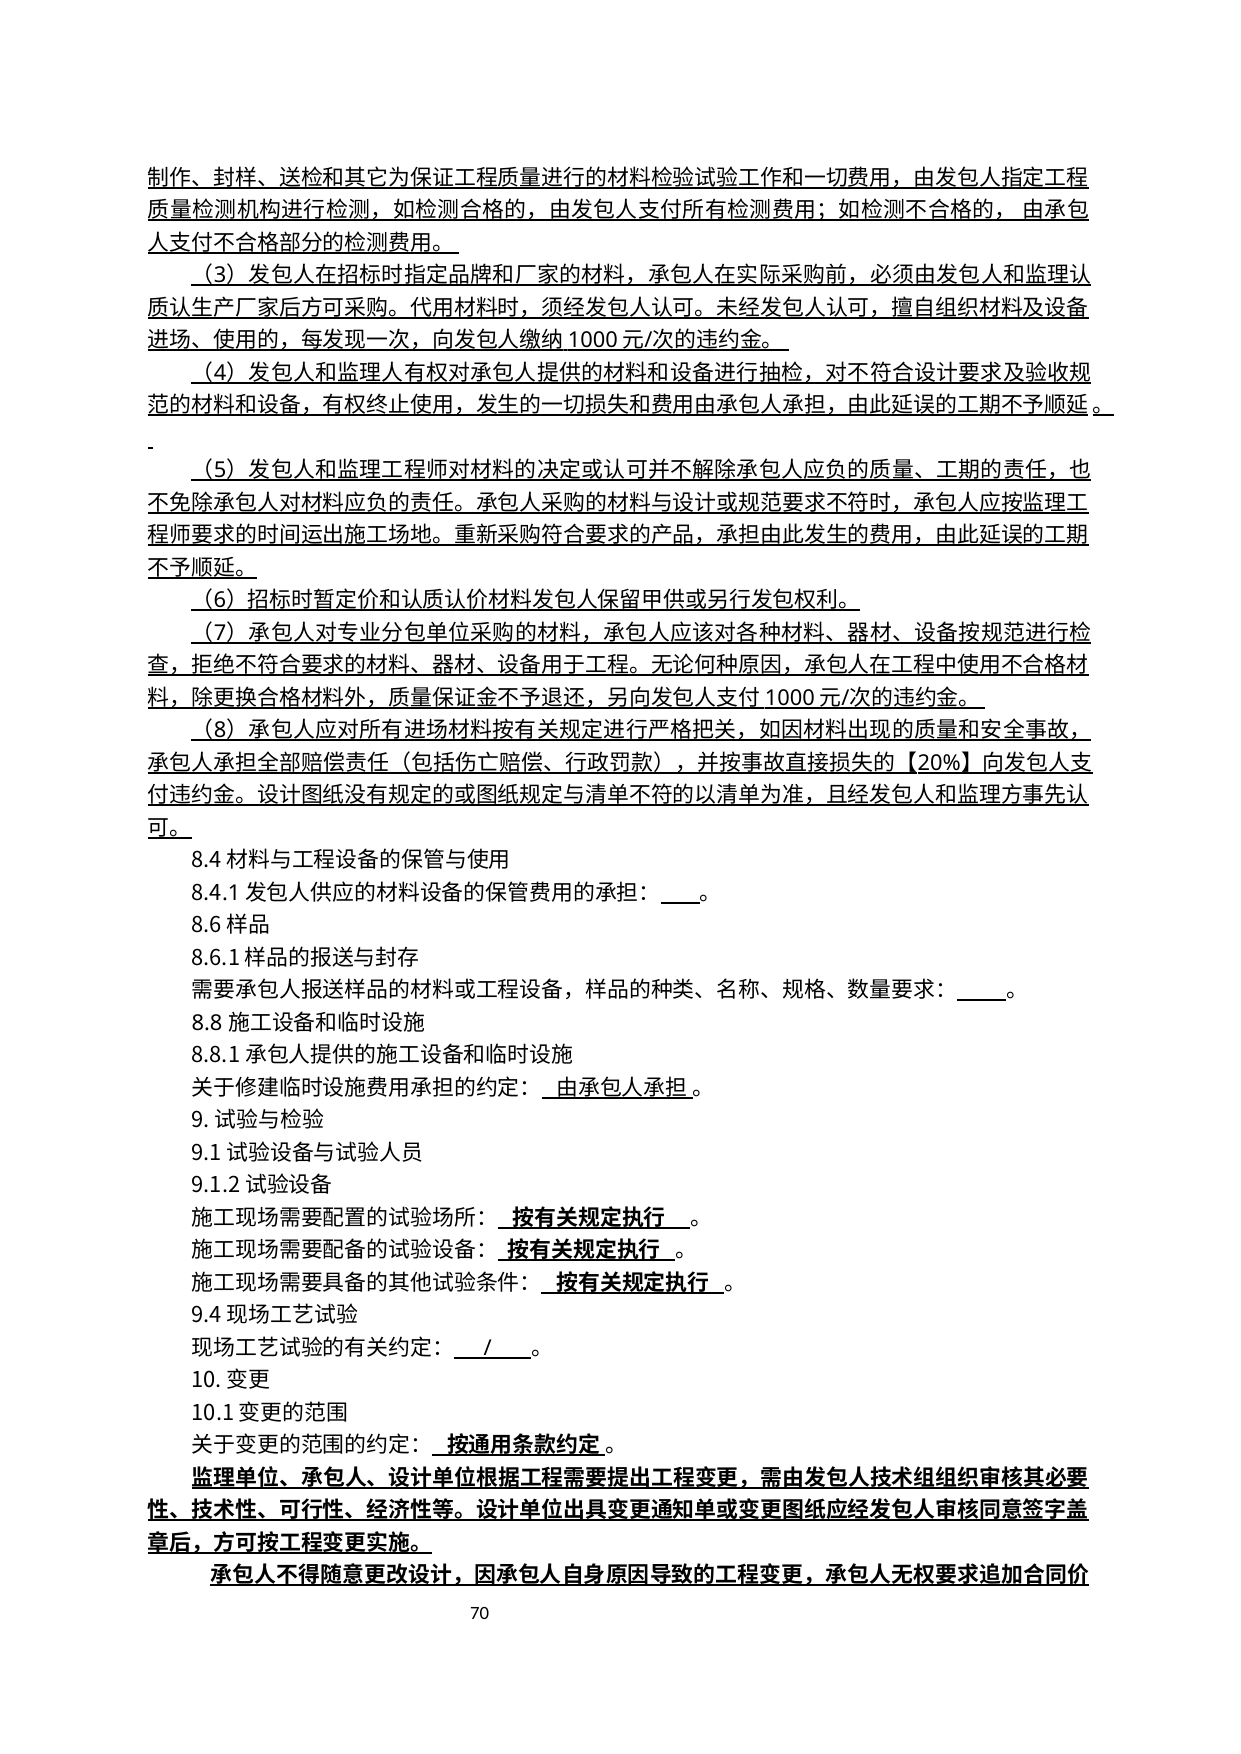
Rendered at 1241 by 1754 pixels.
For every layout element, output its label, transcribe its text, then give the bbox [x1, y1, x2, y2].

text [148, 159, 1092, 257]
text 监理单位、承包人、设计单位根据工程需要提出工程变更，需由发包人技术组组织审核其必要性、技术性、可行性、经济性等。设计单位出具变更通知单或变更图纸应经发包人审核同意签字盖章后，方可按工程变更实施。 [148, 1459, 1092, 1557]
text （8）承包人应对所有进场材料按有关规定进行严格把关，如因材料出现的质量和安全事故，承包人承担全部赔偿责任（包括伤亡赔偿、行政罚款），并按事故直接损失的【20%】向发包人支付违约金。设计图纸没有规定的或图纸规定与清单不符的以清单为准，且经发包人和监理方事先认可。 [148, 773, 1092, 842]
text 施工现场需要配置的试验场所： 按有关规定执行 。 [148, 1199, 1092, 1232]
text 需要承包人报送样品的材料或工程设备，样品的种类、名称、规格、数量要求： 。 [148, 972, 1092, 1004]
text 8.8 施工设备和临时设施 [148, 1004, 1092, 1037]
text 10.1变更的范围 [148, 1394, 1092, 1427]
text 施工现场需要配备的试验设备： 按有关规定执行 。 [148, 1232, 1092, 1264]
text 施工现场需要具备的其他试验条件： 按有关规定执行 。 [148, 1264, 1092, 1297]
text 9.1试验设备与试验人员 [148, 1134, 1092, 1167]
text 9.1.2 试验设备 [148, 1167, 1092, 1199]
text 9. 试验与检验 [148, 1102, 1092, 1134]
text 关于变更的范围的约定： 按通用条款约定 。 [148, 1427, 1092, 1459]
text （5）发包人和监理工程师对材料的决定或认可并不解除承包人应负的质量、工期的责任，也不免除承包人对材料应负的责任。承包人采购的材料与设计或规范要求不符时，承包人应按监理工程师要求的时间运出施工场地。重新采购符合要求的产品，承担由此发生的费用，由此延误的工期不予顺延。 [148, 452, 1092, 582]
text （4）发包人和监理人有权对承包人提供的材料和设备进行抽检，对不符合设计要求及验收规范的材料和设备，有权终止使用，发生的一切损失和费用由承包人承担，由此延误的工期不予顺延。 [148, 354, 1092, 452]
text 8.6.1样品的报送与封存 [148, 939, 1092, 972]
text 9.4 现场工艺试验 [148, 1297, 1092, 1329]
text 关于修建临时设施费用承担的约定： 由承包人承担 。 [148, 1069, 1092, 1102]
text 8.4材料与工程设备的保管与使用 [148, 842, 1092, 874]
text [148, 1557, 1092, 1589]
text （3）发包人在招标时指定品牌和厂家的材料，承包人在实际采购前，必须由发包人和监理认质认生产厂家后方可采购。代用材料时，须经发包人认可。未经发包人认可，擅自组织材料及设备进场、使用的，每发现一次，向发包人缴纳1000元/次的违约金。 [148, 257, 1092, 354]
text （8）承包人应对所有进场材料按有关规定进行严格把关，如因材料出现的质量和安全事故，承包人承担全部赔偿责任（包括伤亡赔偿、行政罚款），并按事故直接损失的【20%】向发包人支付违约金。设计图纸没有规定的或图纸规定与清单不符的以清单为准，且经发包人和监理方事先认可。 [148, 712, 1092, 772]
text （7）承包人对专业分包单位采购的材料，承包人应该对各种材料、器材、设备按规范进行检查，拒绝不符合要求的材料、器材、设备用于工程。无论何种原因，承包人在工程中使用不合格材料，除更换合格材料外，质量保证金不予退还，另向发包人支付1000元/次的违约金。 [148, 614, 1092, 712]
text 10. 变更 [148, 1362, 1092, 1394]
text 8.4.1发包人供应的材料设备的保管费用的承担： 。 [148, 874, 1092, 907]
text （6）招标时暂定价和认质认价材料发包人保留甲供或另行发包权利。 [148, 582, 1092, 614]
text 8.8.1 承包人提供的施工设备和临时设施 [148, 1037, 1092, 1069]
text 8.6 样品 [148, 907, 1092, 939]
text 现场工艺试验的有关约定： / 。 [148, 1329, 1092, 1362]
